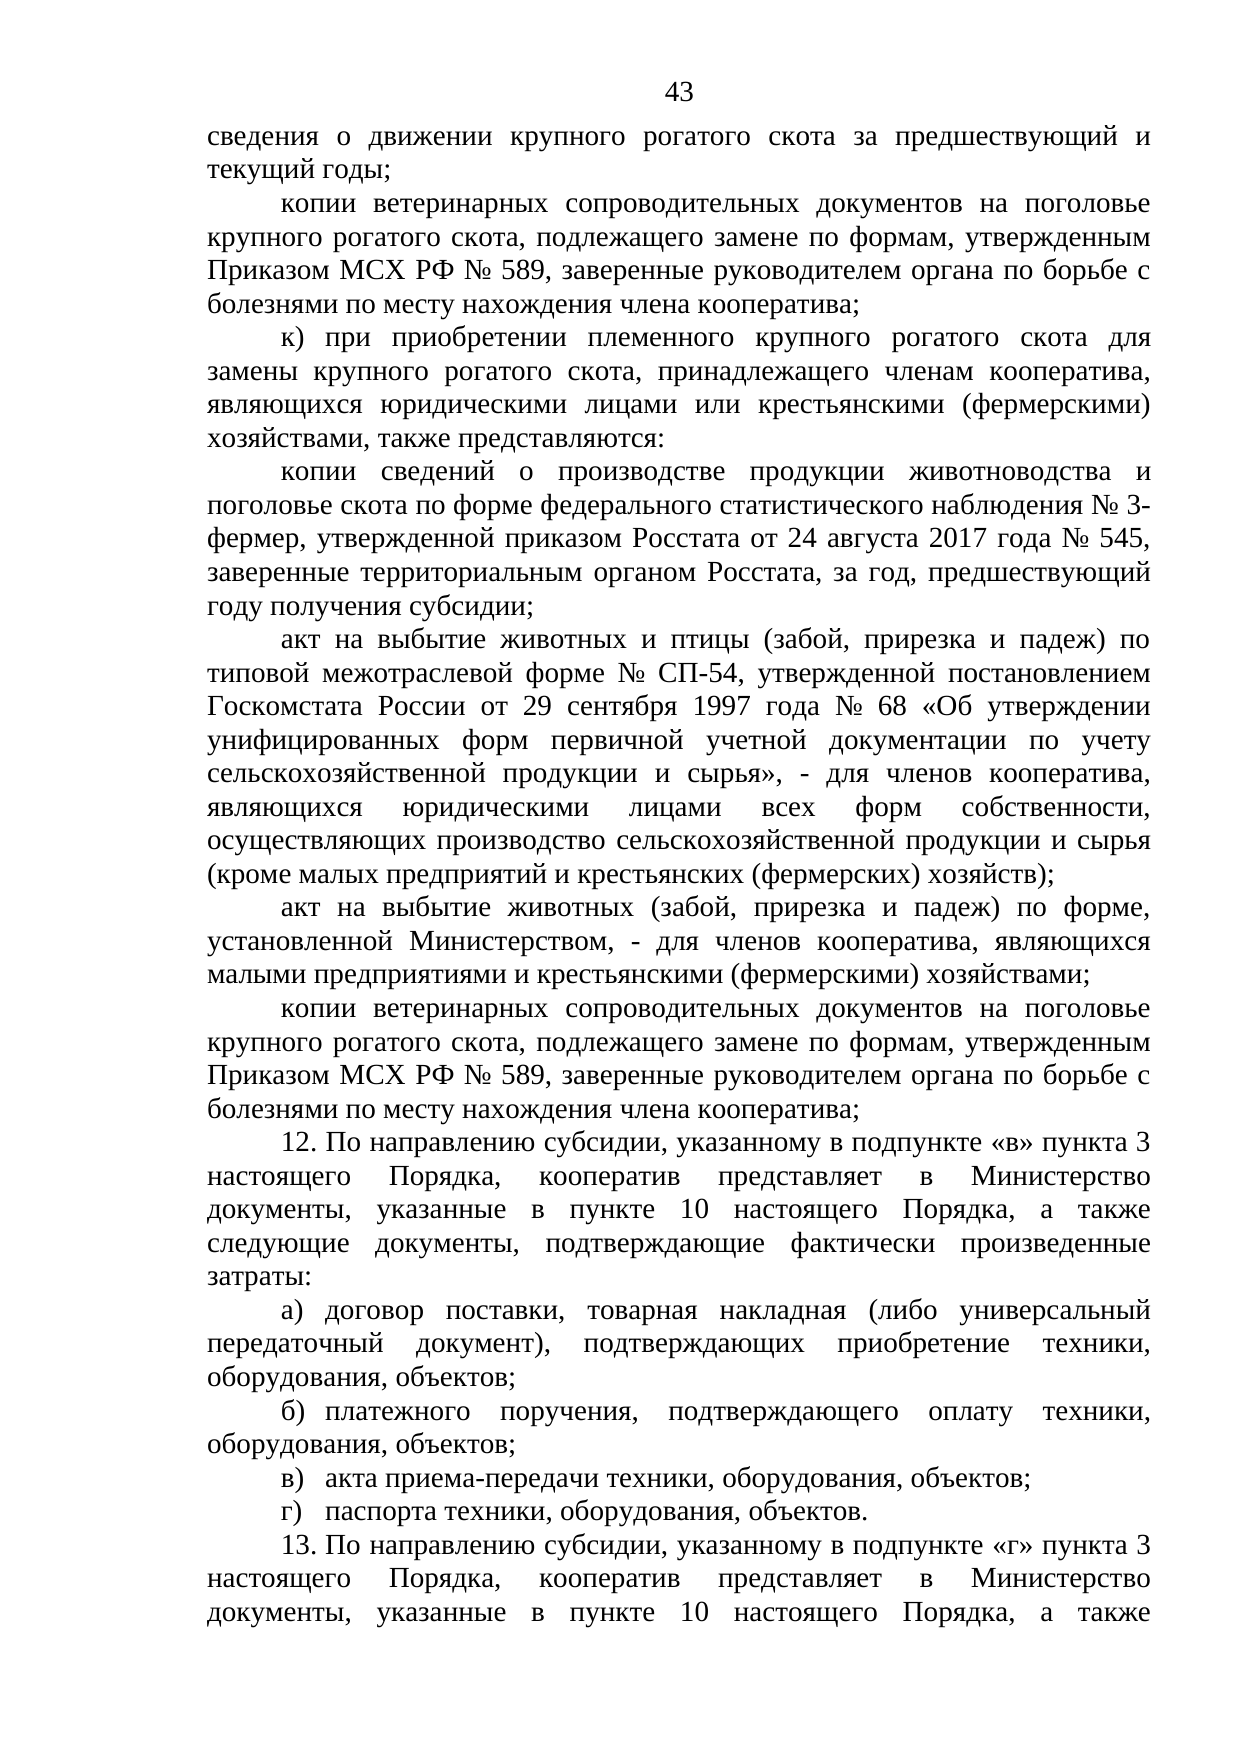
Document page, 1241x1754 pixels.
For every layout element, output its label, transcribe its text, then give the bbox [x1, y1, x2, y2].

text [207, 118, 1152, 185]
text копии сведений о производстве продукции животноводства и поголовье скота по форме федерального статистического наблюдения № 3-фермер, утвержденной приказом Росстата от 24 августа 2017 года № 545, заверенные территориальным органом Росстата, за год, предшествующий году получения субсидии; [207, 453, 1152, 621]
text копии ветеринарных сопроводительных документов на поголовье крупного рогатого скота, подлежащего замене по формам, утвержденным Приказом МСХ РФ № 589, заверенные руководителем органа по борьбе с болезнями по месту нахождения члена кооператива; [207, 990, 1152, 1124]
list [207, 1527, 1152, 1627]
list платежного поручения, подтверждающего оплату техники, оборудования, объектов; [207, 1393, 1152, 1460]
text 12. По направлению субсидии, указанному в подпункте «в» пункта 3 настоящего Порядка, кооператив представляет в Министерство документы, указанные в пункте 10 настоящего Порядка, а также следующие документы, подтверждающие фактически произведенные затраты: [207, 1124, 1152, 1292]
text копии ветеринарных сопроводительных документов на поголовье крупного рогатого скота, подлежащего замене по формам, утвержденным Приказом МСХ РФ № 589, заверенные руководителем органа по борьбе с болезнями по месту нахождения члена кооператива; [207, 185, 1152, 319]
list акта приема-передачи техники, оборудования, объектов; [207, 1460, 1152, 1493]
list договор поставки, товарная накладная (либо универсальный передаточный документ), подтверждающих приобретение техники, оборудования, объектов; [207, 1292, 1152, 1393]
text акт на выбытие животных (забой, прирезка и падеж) по форме, установленной Министерством, - для членов кооператива, являющихся малыми предприятиями и крестьянскими (фермерскими) хозяйствами; [207, 889, 1152, 990]
list при приобретении племенного крупного рогатого скота для замены крупного рогатого скота, принадлежащего членам кооператива, являющихся юридическими лицами или крестьянскими (фермерскими) хозяйствами, также представляются: [207, 319, 1152, 453]
list паспорта техники, оборудования, объектов. [207, 1493, 1152, 1527]
text акт на выбытие животных и птицы (забой, прирезка и падеж) по типовой межотраслевой форме № СП-54, утвержденной постановлением Госкомстата России от 29 сентября 1997 года № 68 «Об утверждении унифицированных форм первичной учетной документации по учету сельскохозяйственной продукции и сырья», - для членов кооператива, являющихся юридическими лицами всех форм собственности, осуществляющих производство сельскохозяйственной продукции и сырья (кроме малых предприятий и крестьянских (фермерских) хозяйств); [207, 621, 1152, 889]
